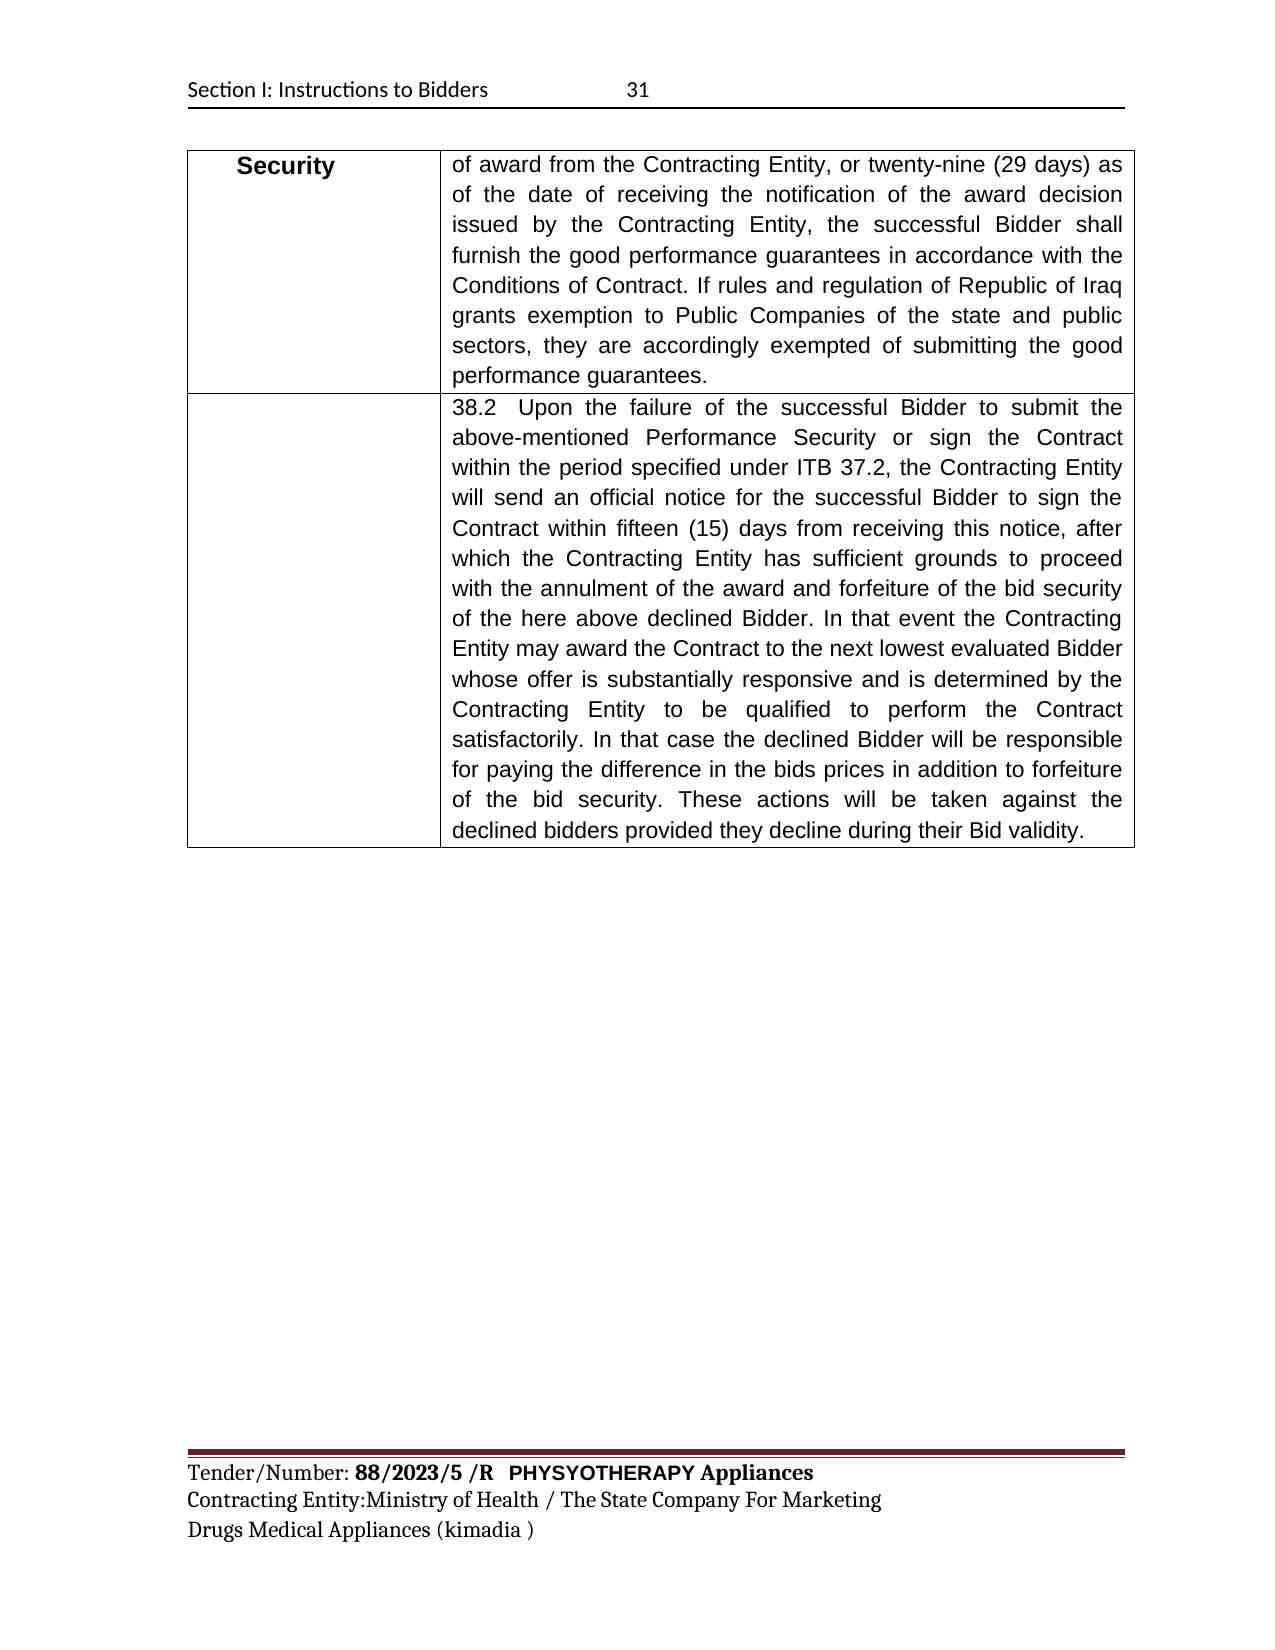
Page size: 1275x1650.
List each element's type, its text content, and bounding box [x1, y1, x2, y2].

table_cell 38.2 Upon the failure of the successful Bidder to submit the above-mentioned Performance Security or sign the Contract within the period specified under ITB 37.2, the Contracting Entity will send an official notice for the successful Bidder to sign the Contract within fifteen (15) days from receiving this notice, after which the Contracting Entity has sufficient grounds to proceed with the annulment of the award and forfeiture of the bid security of the here above declined Bidder. In that event the Contracting Entity may award the Contract to the next lowest evaluated Bidder whose offer is substantially responsive and is determined by the Contracting Entity to be qualified to perform the Contract satisfactorily. In that case the declined Bidder will be responsible for paying the difference in the bids prices in addition to forfeiture of the bid security. These actions will be taken against the declined bidders provided they decline during their Bid validity. [441, 394, 1134, 847]
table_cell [188, 151, 440, 393]
table_cell [188, 394, 440, 847]
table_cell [441, 151, 1134, 393]
